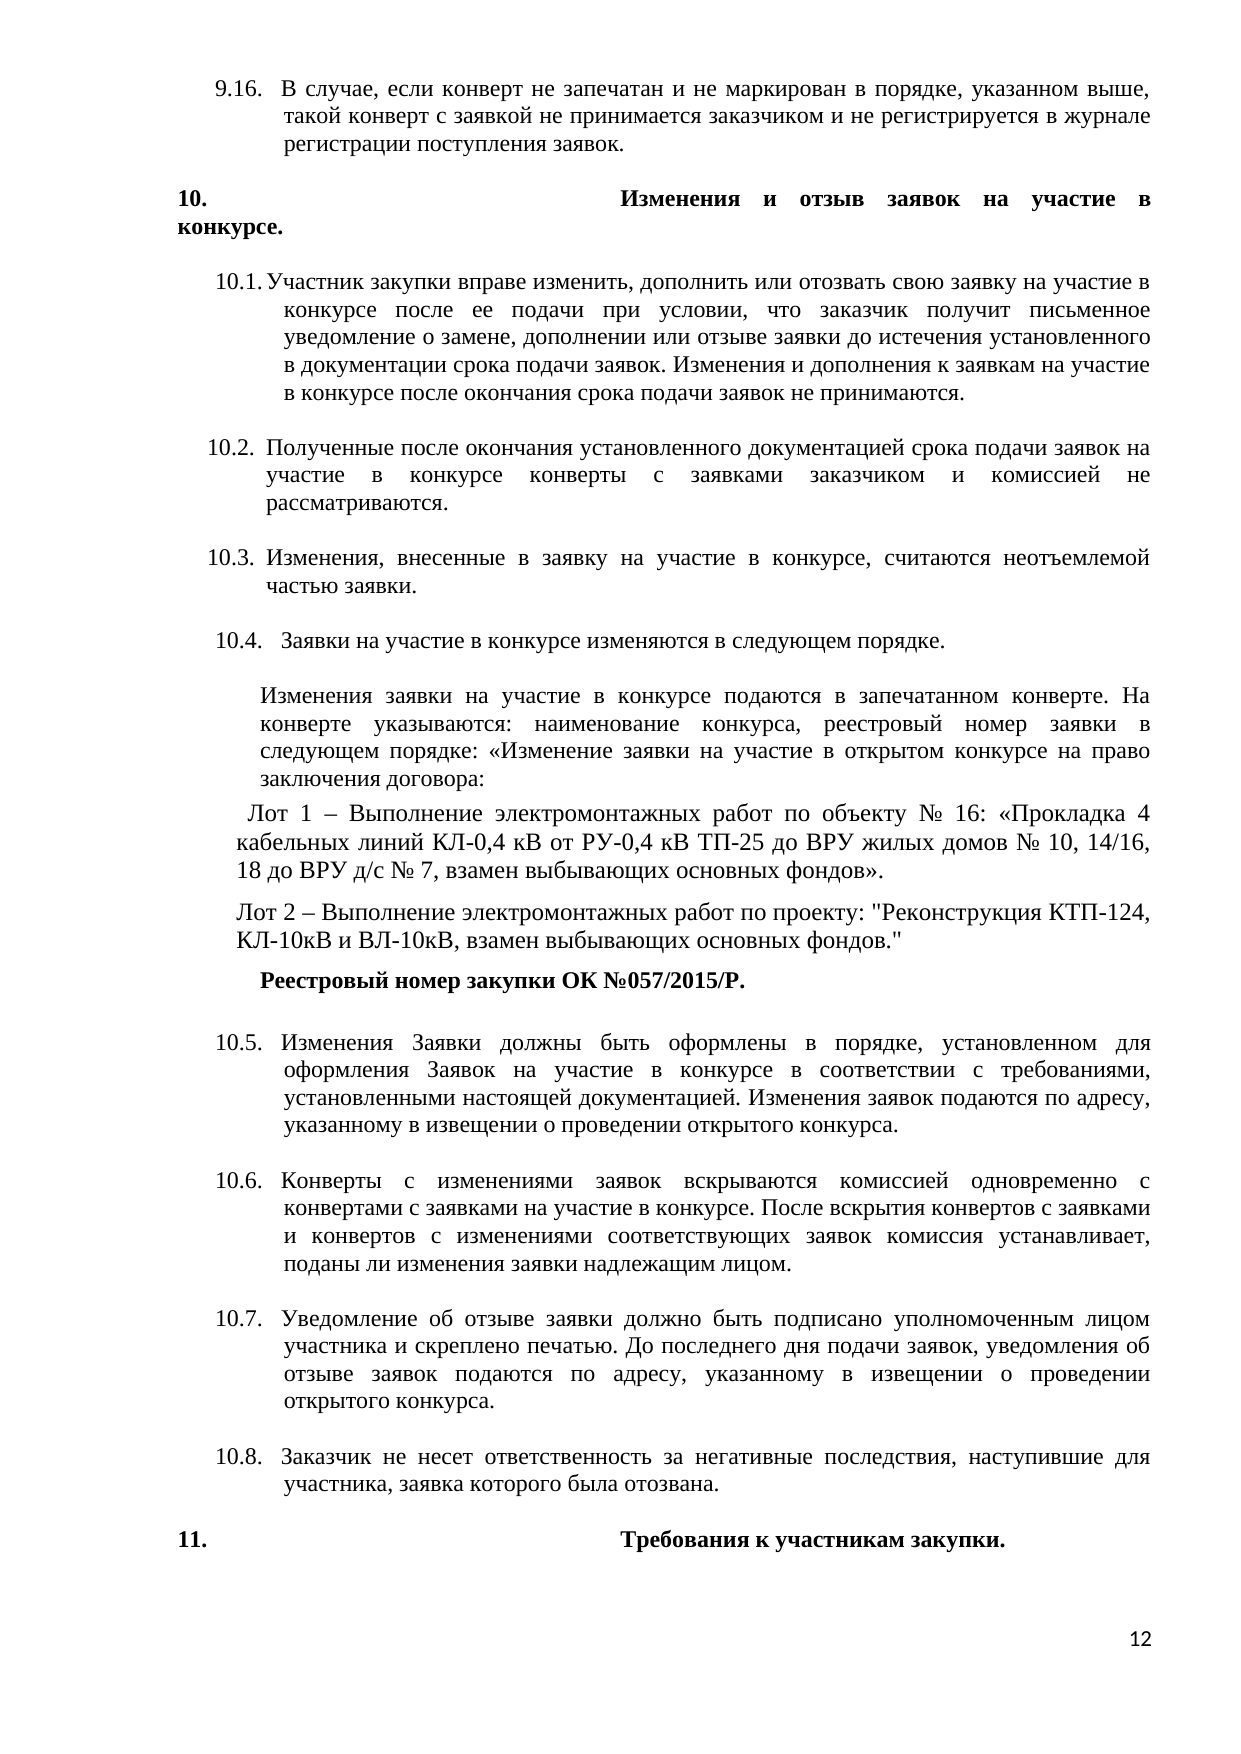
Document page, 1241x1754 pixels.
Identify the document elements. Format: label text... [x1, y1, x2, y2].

text Лот 2 – Выполнение электромонтажных работ по проекту: "Реконструкция КТП-124, КЛ-10кВ и ВЛ-10кВ, взамен выбывающих основных фондов." [236, 897, 1152, 954]
list Изменения заявки на участие в конкурсе подаются в запечатанном конверте. На конверте указываются: наименование конкурса, реестровый номер заявки в следующем порядке: «Изменение заявки на участие в открытом конкурсе на право заключения договора: [260, 681, 1152, 792]
list Изменения и отзыв заявок на участие в конкурсе. [177, 184, 1152, 239]
list Заявки на участие в конкурсе изменяются в следующем порядке. [215, 626, 1152, 653]
list Изменения, внесенные в заявку на участие в конкурсе, считаются неотъемлемой частью заявки. [207, 543, 1152, 598]
list Изменения Заявки должны быть оформлены в порядке, установленном для оформления Заявок на участие в конкурсе в соответствии с требованиями, установленными настоящей документацией. Изменения заявок подаются по адресу, указанному в извещении о проведении открытого конкурса. [215, 1028, 1152, 1138]
list Реестровый номер закупки ОК №057/2015/Р. [260, 967, 1152, 994]
list Полученные после окончания установленного документацией срока подачи заявок на участие в конкурсе конверты с заявками заказчиком и комиссией не рассматриваются. [207, 433, 1152, 516]
list Конверты с изменениями заявок вскрываются комиссией одновременно с конвертами с заявками на участие в конкурсе. После вскрытия конвертов с заявками и конвертов с изменениями соответствующих заявок комиссия устанавливает, поданы ли изменения заявки надлежащим лицом. [215, 1166, 1152, 1276]
list Требования к участникам закупки. [177, 1524, 1152, 1552]
text Лот 1 – Выполнение электромонтажных работ по объекту № 16: «Прокладка 4 кабельных линий КЛ-0,4 кВ от РУ-0,4 кВ ТП-25 до ВРУ жилых домов № 10, 14/16, 18 до ВРУ д/с № 7, взамен выбывающих основных фондов». [236, 798, 1152, 884]
list Уведомление об отзыве заявки должно быть подписано уполномоченным лицом участника и скреплено печатью. До последнего дня подачи заявок, уведомления об отзыве заявок подаются по адресу, указанному в извещении о проведении открытого конкурса. [215, 1304, 1152, 1414]
list В случае, если конверт не запечатан и не маркирован в порядке, указанном выше, такой конверт с заявкой не принимается заказчиком и не регистрируется в журнале регистрации поступления заявок. [215, 74, 1152, 157]
list Заказчик не несет ответственность за негативные последствия, наступившие для участника, заявка которого была отозвана. [215, 1442, 1152, 1497]
list Участник закупки вправе изменить, дополнить или отозвать свою заявку на участие в конкурсе после ее подачи при условии, что заказчик получит письменное уведомление о замене, дополнении или отзыве заявки до истечения установленного в документации срока подачи заявок. Изменения и дополнения к заявкам на участие в конкурсе после окончания срока подачи заявок не принимаются. [215, 267, 1152, 405]
